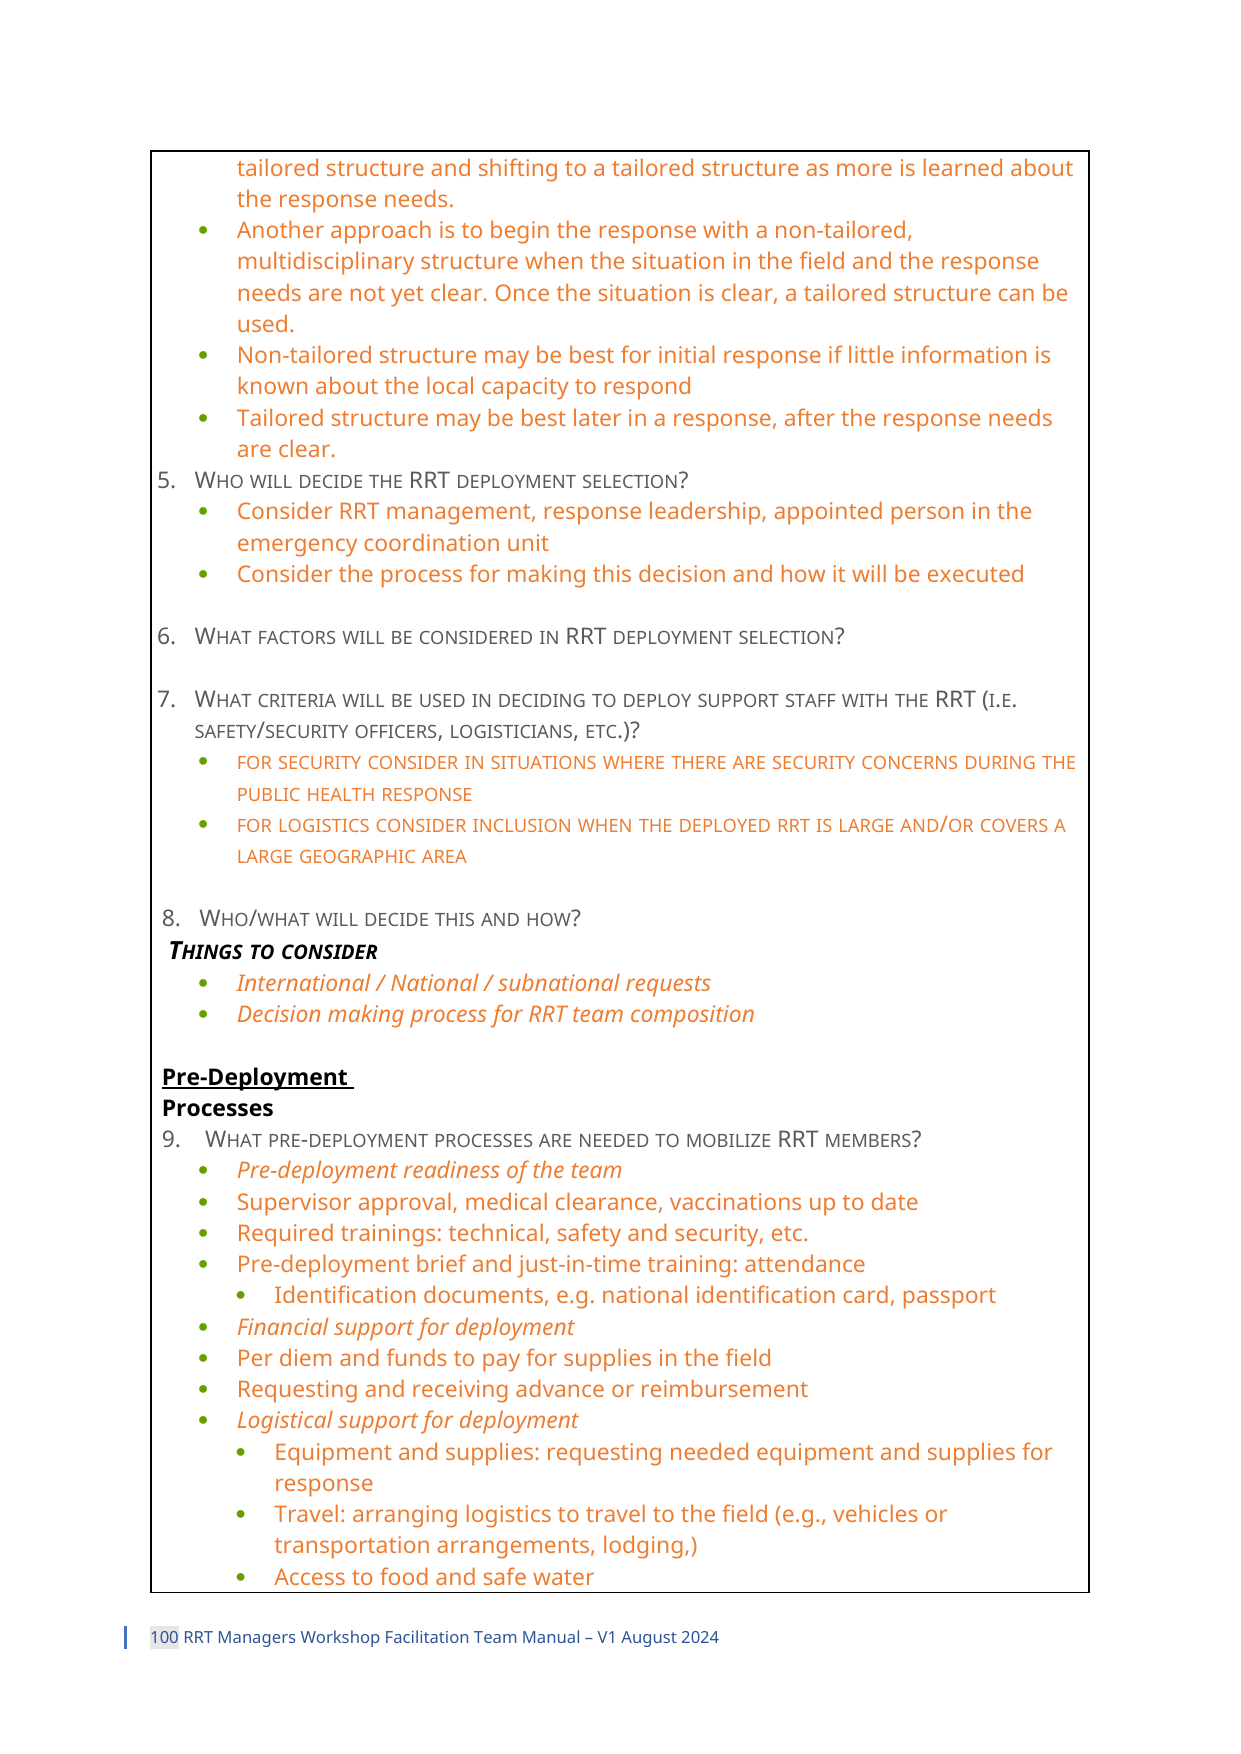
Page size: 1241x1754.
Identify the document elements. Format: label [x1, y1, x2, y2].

table_cell [152, 152, 1088, 1592]
